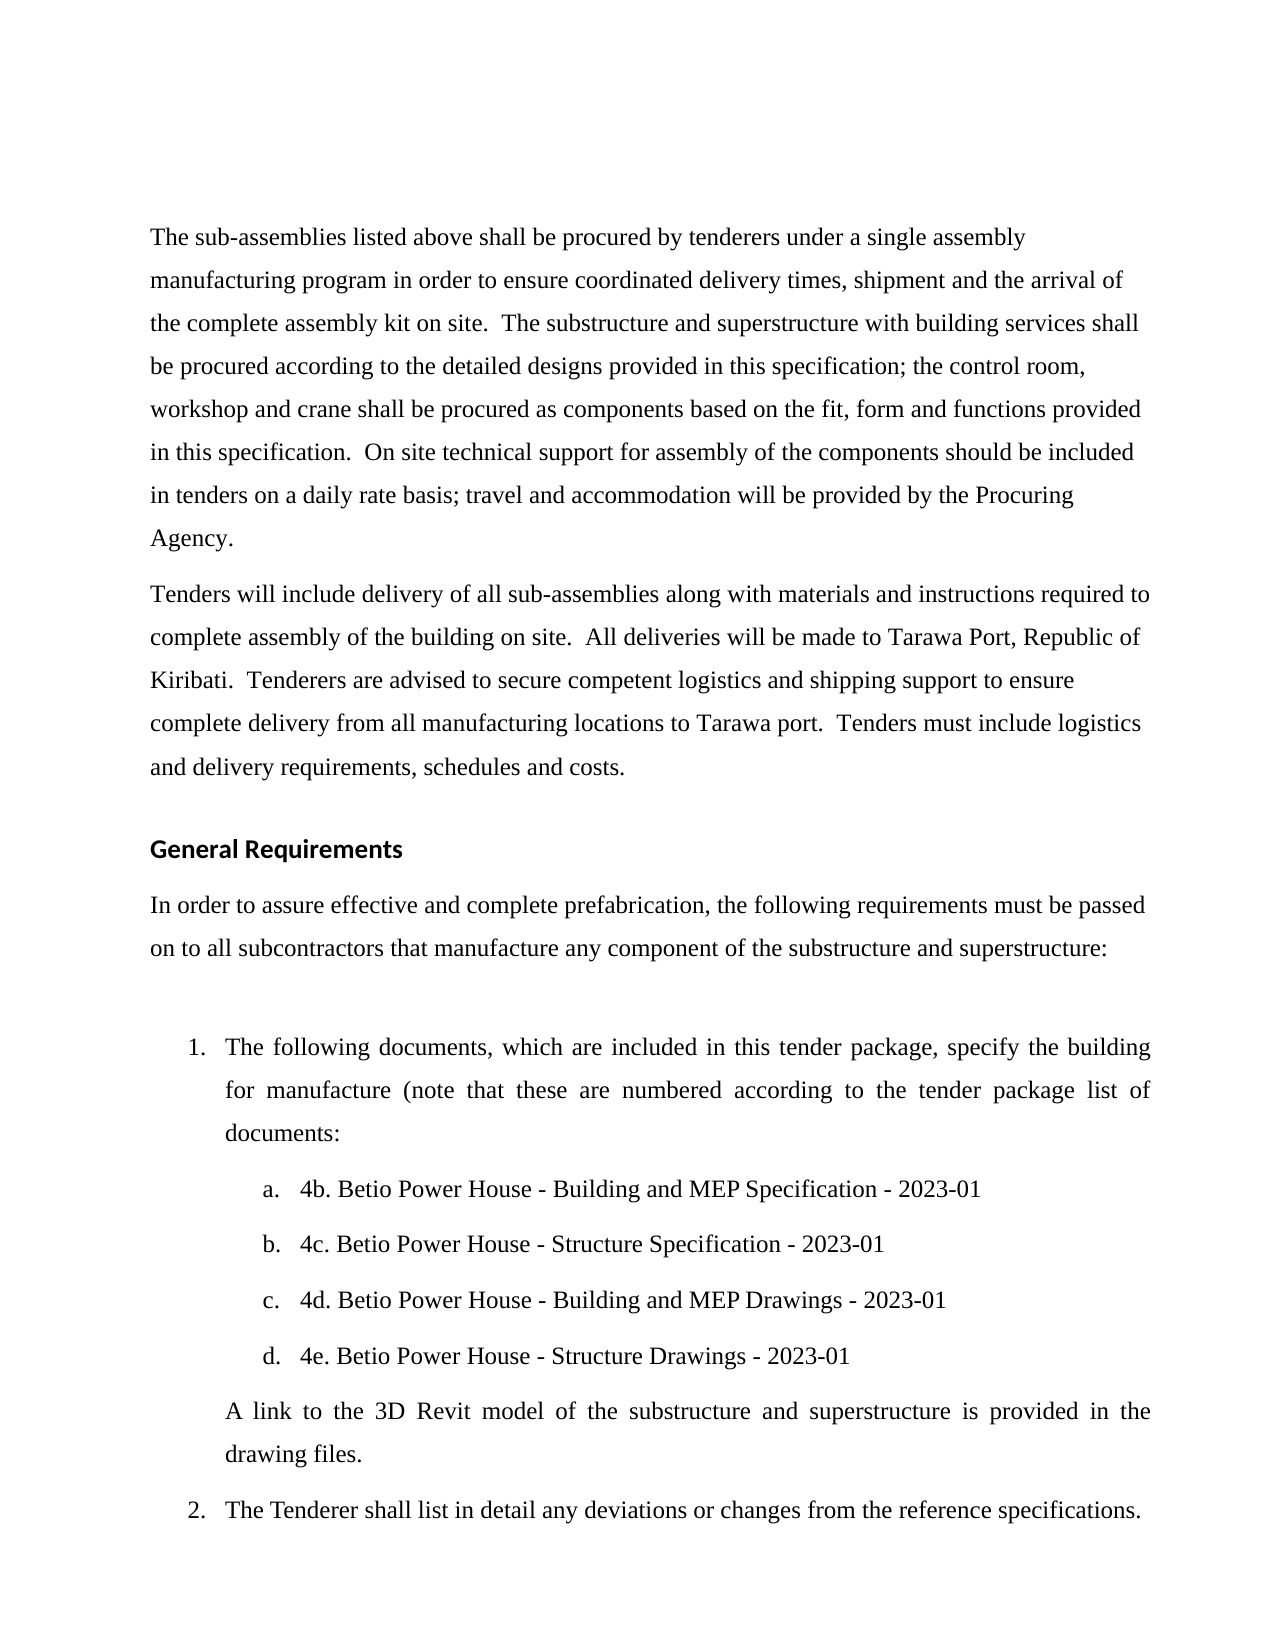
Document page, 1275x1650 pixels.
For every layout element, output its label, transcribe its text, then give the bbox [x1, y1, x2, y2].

text Tenders will include delivery of all sub-assemblies along with materials and instructions required to complete assembly of the building on site. All deliveries will be made to Tarawa Port, Republic of Kiribati. Tenderers are advised to secure competent logistics and shipping support to ensure complete delivery from all manufacturing locations to Tarawa port. Tenders must include logistics and delivery requirements, schedules and costs. [150, 579, 1152, 780]
text In order to assure effective and complete prefabrication, the following requirements must be passed on to all subcontractors that manufacture any component of the substructure and superstructure: [150, 890, 1152, 962]
list The following documents, which are included in this tender package, specify the building for manufacture (note that these are numbered according to the tender package list of documents: [187, 1032, 1152, 1147]
list 4c. Betio Power House - Structure Specification - 2023-01 [262, 1229, 1152, 1258]
list A link to the 3D Revit model of the substructure and superstructure is provided in the drawing files. [225, 1396, 1152, 1468]
list 4e. Betio Power House - Structure Drawings - 2023-01 [262, 1341, 1152, 1369]
subtitle General Requirements [150, 832, 1152, 865]
list The Tenderer shall list in detail any deviations or changes from the reference specifications. [187, 1495, 1152, 1524]
text The sub-assemblies listed above shall be procured by tenderers under a single assembly manufacturing program in order to ensure coordinated delivery times, shipment and the arrival of the complete assembly kit on site. The substructure and superstructure with building services shall be procured according to the detailed designs provided in this specification; the control room, workshop and crane shall be procured as components based on the fit, form and functions provided in this specification. On site technical support for assembly of the components should be included in tenders on a daily rate basis; travel and accommodation will be provided by the Procuring Agency. [150, 222, 1152, 552]
list 4d. Betio Power House - Building and MEP Drawings - 2023-01 [262, 1285, 1152, 1314]
list 4b. Betio Power House - Building and MEP Specification - 2023-01 [262, 1174, 1152, 1203]
